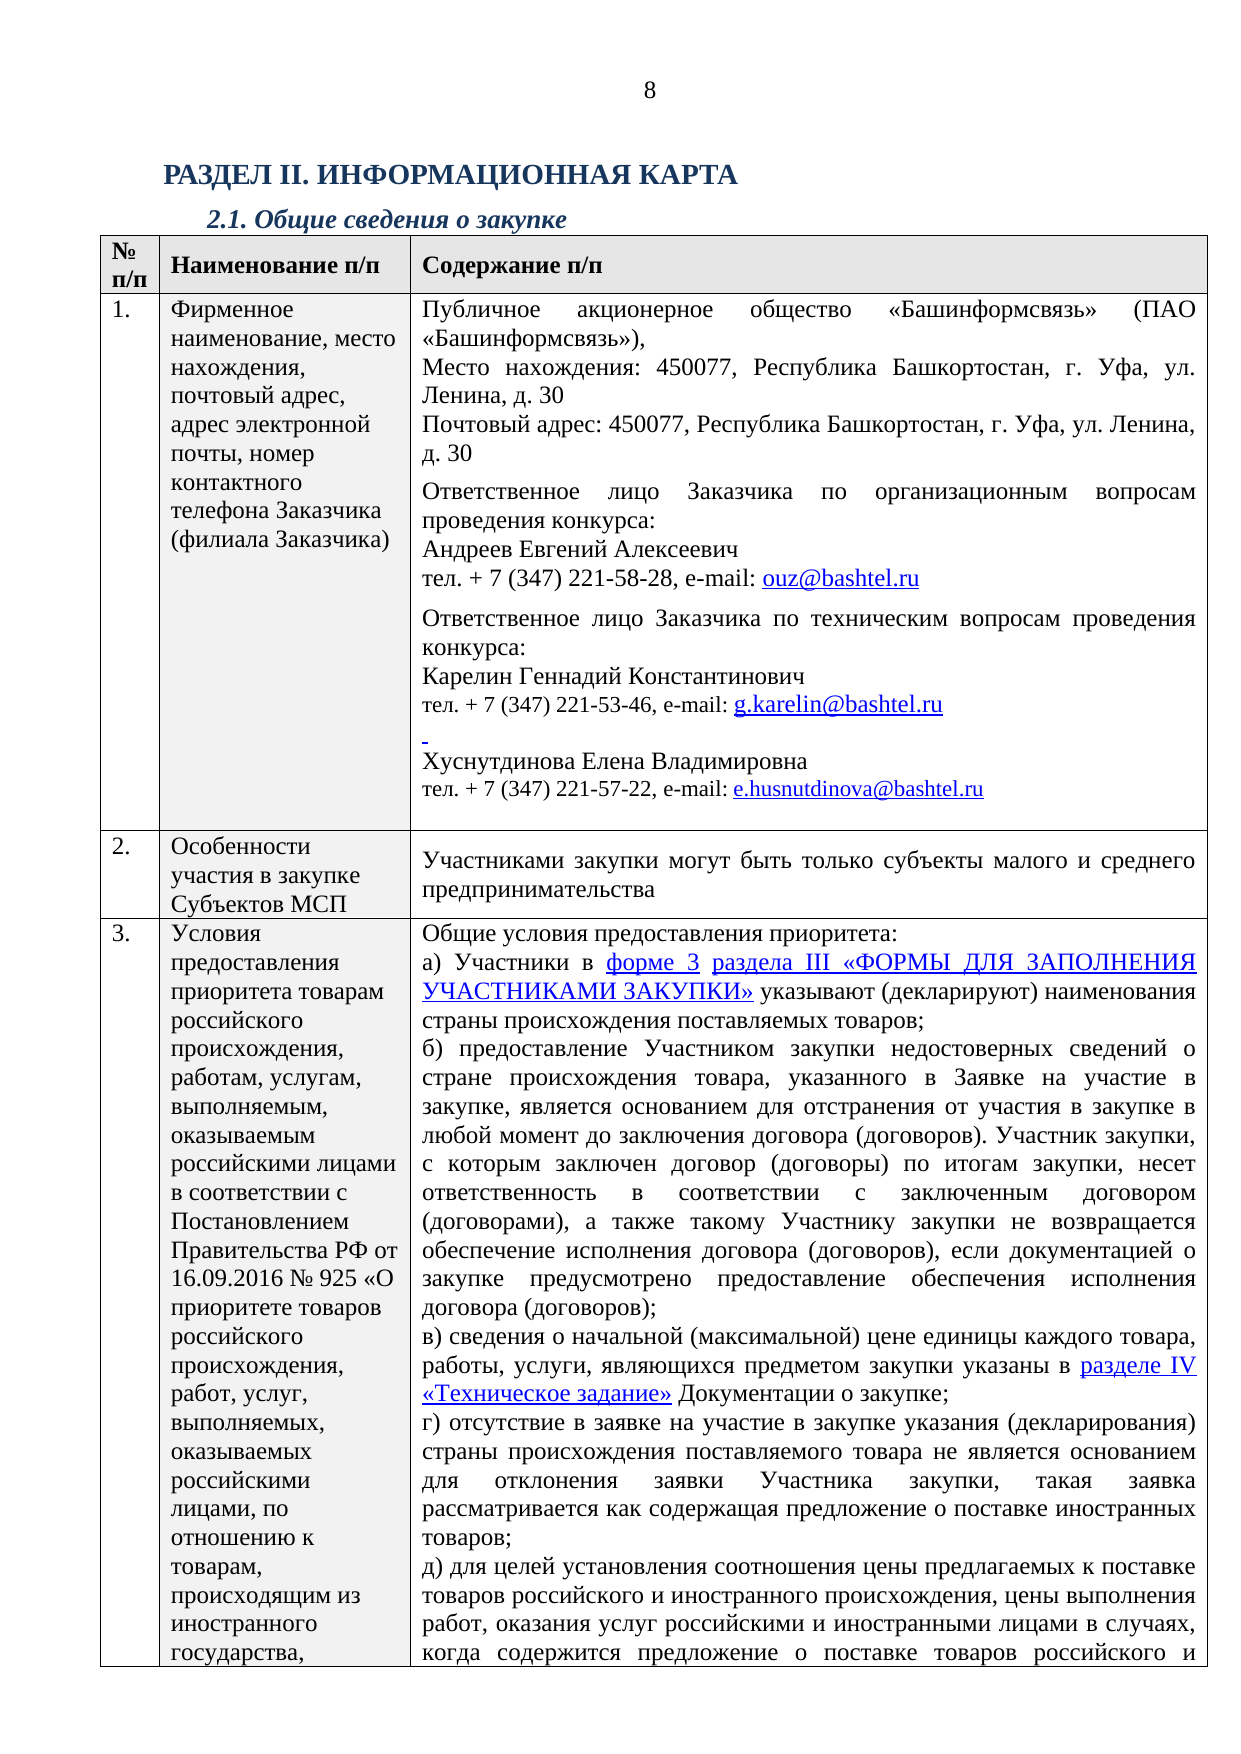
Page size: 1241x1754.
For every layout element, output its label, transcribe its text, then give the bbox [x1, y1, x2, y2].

text РАЗДЕЛ II. ИНФОРМАЦИОННАЯ КАРТА [163, 157, 1181, 191]
table_cell [101, 831, 159, 917]
table_header Наименование п/п [160, 236, 410, 293]
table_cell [411, 919, 1207, 1666]
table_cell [160, 919, 410, 1666]
table_cell Публичное акционерное общество «Башинформсвязь» (ПАО «Башинформсвязь»), Место нахождения: 450077, Республика Башкортостан, г. Уфа, ул. Ленина, д. 30 Почтовый адрес: 450077, Республика Башкортостан, г. Уфа, ул. Ленина, д. 30 Ответственное лицо Заказчика по организационным вопросам проведения конкурса: Андреев Евгений Алексеевич тел. + 7 (347) 221-58-28, e-mail: ouz@bashtel.ru Ответственное лицо Заказчика по техническим вопросам проведения конкурса: Карелин Геннадий Константинович тел. + 7 (347) 221-53-46, e-mail: g.karelin@bashtel.ru Хуснутдинова Елена Владимировна тел. + 7 (347) 221-57-22, e-mail: e.husnutdinova@bashtel.ru [411, 294, 1207, 830]
table_cell [101, 919, 159, 1666]
table_cell [101, 294, 159, 830]
table_cell Фирменное наименование, место нахождения, почтовый адрес, адрес электронной почты, номер контактного телефона Заказчика (филиала Заказчика) [160, 294, 410, 830]
table_cell Участниками закупки могут быть только субъекты малого и среднего предпринимательства [411, 831, 1207, 917]
table_header Содержание п/п [411, 236, 1207, 293]
text 2.1. Общие сведения о закупке [207, 203, 1181, 235]
table_header № п/п [101, 236, 159, 293]
table_cell Особенности участия в закупке Субъектов МСП [160, 831, 410, 917]
